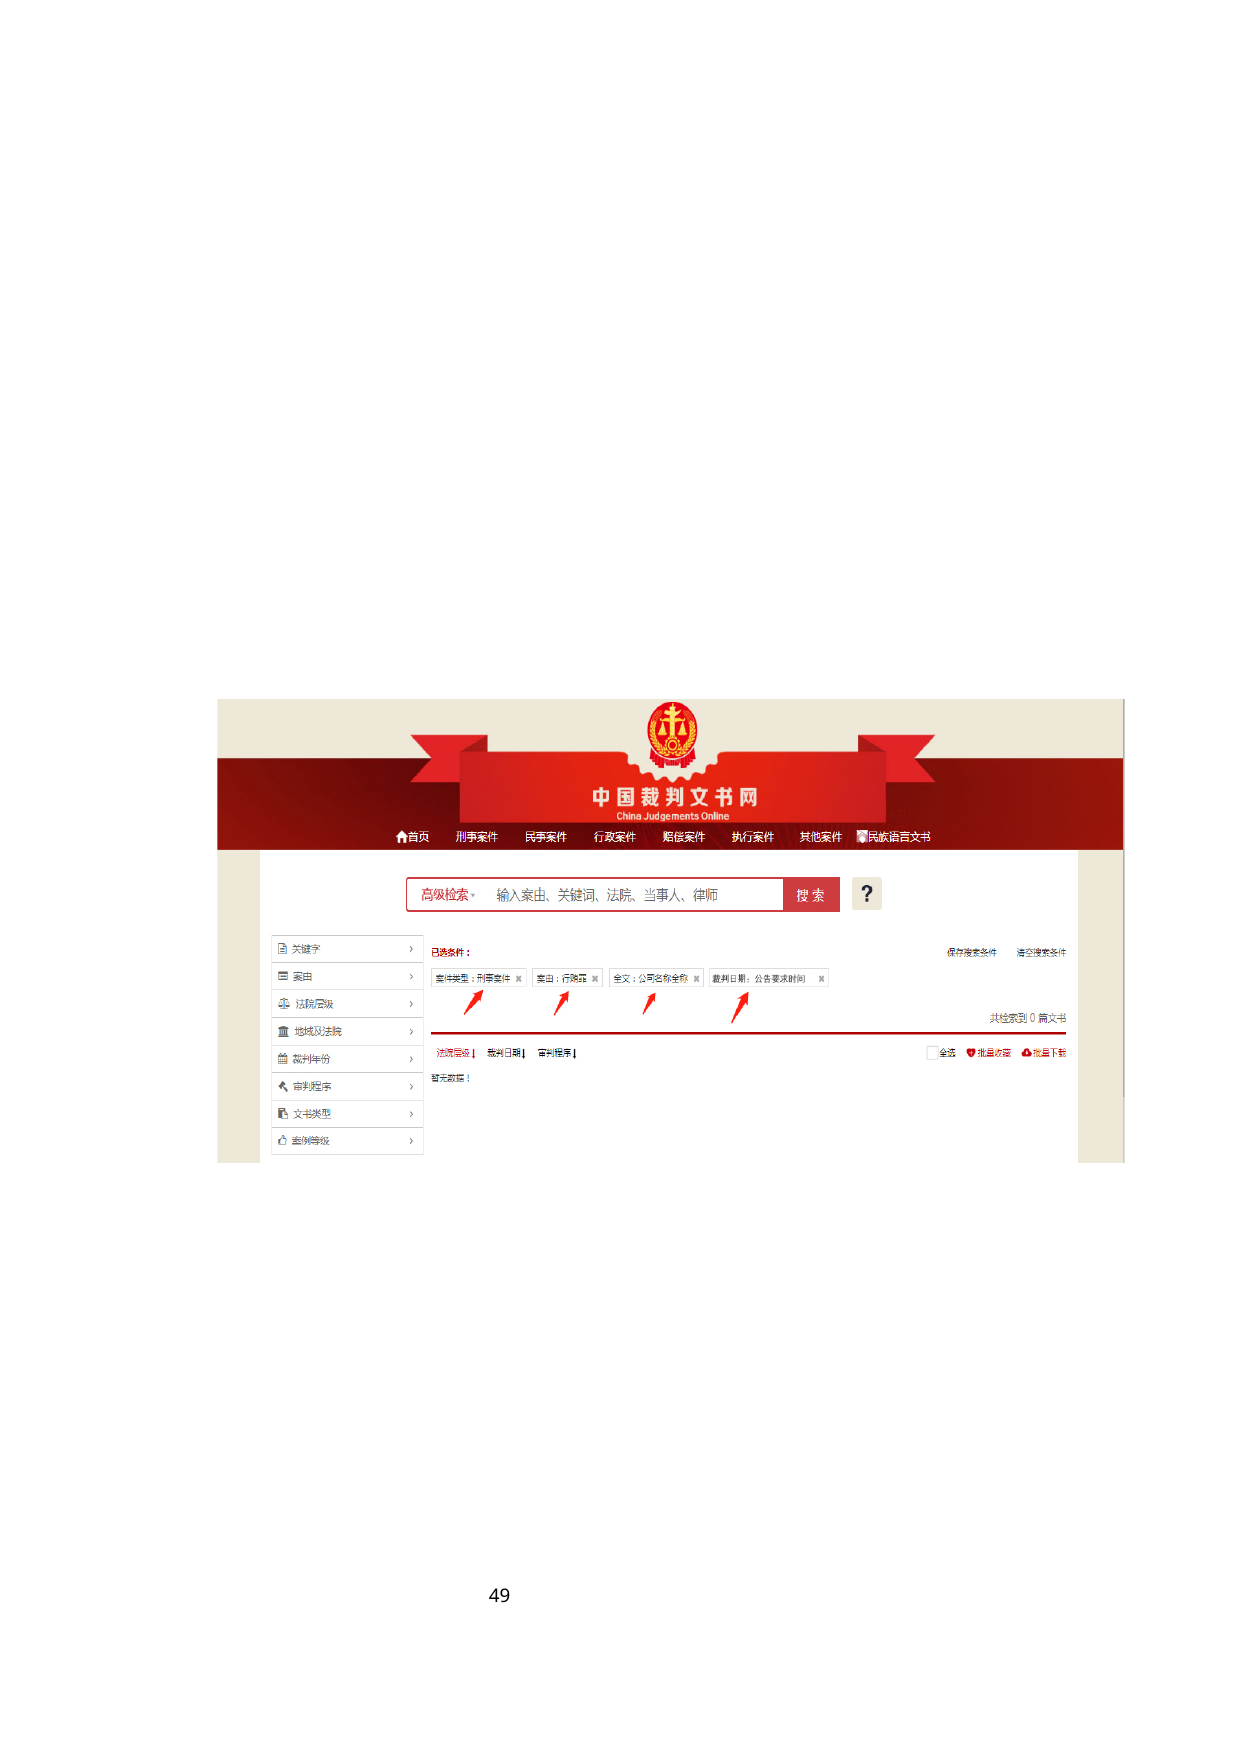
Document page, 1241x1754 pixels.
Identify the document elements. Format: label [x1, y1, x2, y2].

picture [217, 699, 1125, 1163]
